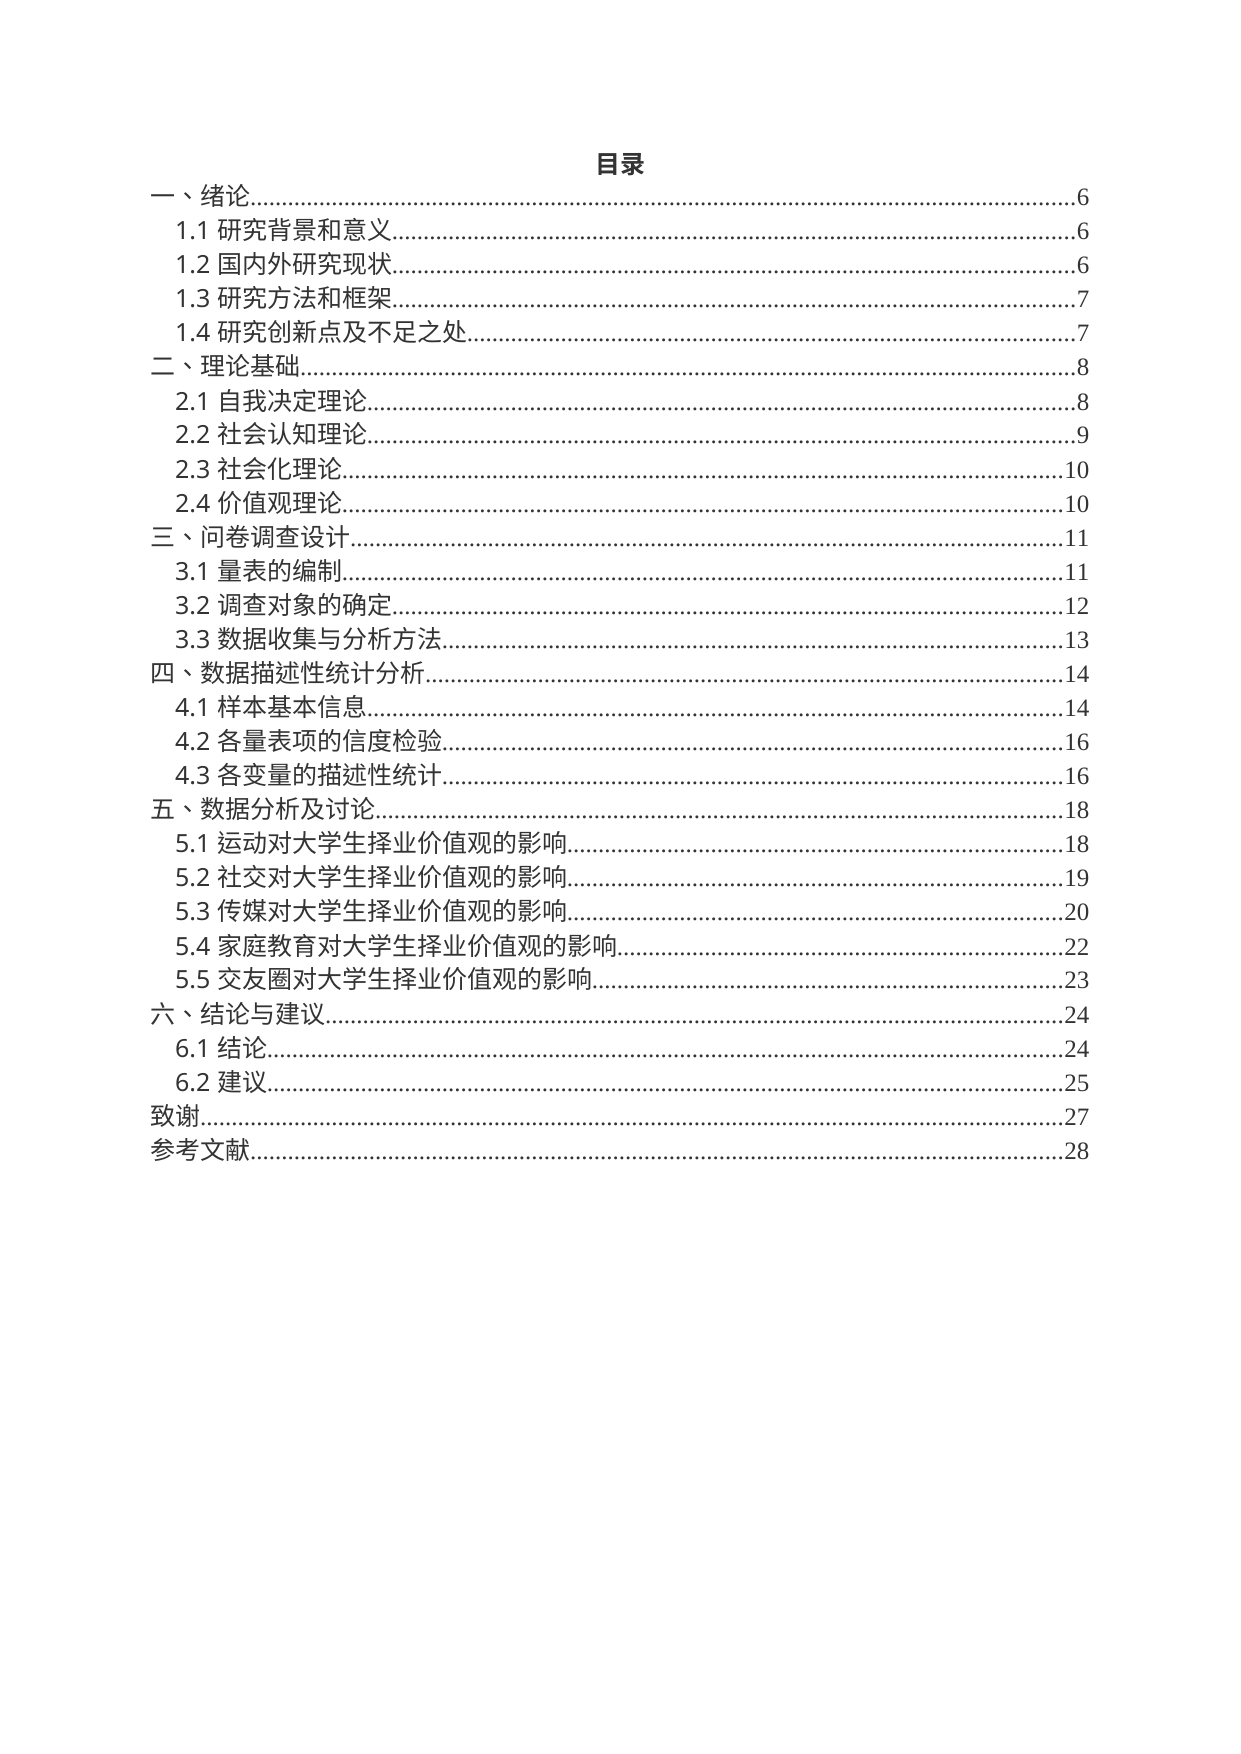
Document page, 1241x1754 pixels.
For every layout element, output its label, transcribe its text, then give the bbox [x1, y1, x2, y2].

text 2.4 价值观理论 10 [175, 485, 1090, 519]
text 3.2 调查对象的确定 12 [175, 587, 1090, 622]
text 5.2 社交对大学生择业价值观的影响 19 [175, 860, 1090, 894]
text 2.3 社会化理论 10 [175, 451, 1090, 485]
text 一、绪论 6 [150, 179, 1090, 213]
text 3.1 量表的编制 11 [175, 553, 1090, 587]
text 5.1 运动对大学生择业价值观的影响 18 [175, 826, 1090, 860]
text 5.3 传媒对大学生择业价值观的影响 20 [175, 894, 1090, 928]
text 1.1 研究背景和意义 6 [175, 213, 1090, 247]
text 1.4 研究创新点及不足之处 7 [175, 315, 1090, 349]
text 1.2 国内外研究现状 6 [175, 247, 1090, 281]
text 参考文献 28 [150, 1132, 1090, 1167]
text 5.5 交友圈对大学生择业价值观的影响 23 [175, 962, 1090, 996]
text 五、数据分析及讨论 18 [150, 792, 1090, 826]
text 6.2 建议 25 [175, 1064, 1090, 1098]
text 目录 [150, 150, 1090, 179]
text 2.2 社会认知理论 9 [175, 417, 1090, 451]
text 4.3 各变量的描述性统计 16 [175, 758, 1090, 792]
text 5.4 家庭教育对大学生择业价值观的影响 22 [175, 928, 1090, 962]
text 3.3 数据收集与分析方法 13 [175, 622, 1090, 656]
text 4.1 样本基本信息 14 [175, 690, 1090, 724]
text 四、数据描述性统计分析 14 [150, 656, 1090, 690]
text 六、结论与建议 24 [150, 996, 1090, 1030]
text 6.1 结论 24 [175, 1030, 1090, 1064]
text 致谢 27 [150, 1098, 1090, 1132]
text 1.3 研究方法和框架 7 [175, 281, 1090, 315]
text 二、理论基础 8 [150, 349, 1090, 383]
text 4.2 各量表项的信度检验 16 [175, 724, 1090, 758]
text 三、问卷调查设计 11 [150, 519, 1090, 553]
text 2.1 自我决定理论 8 [175, 383, 1090, 417]
